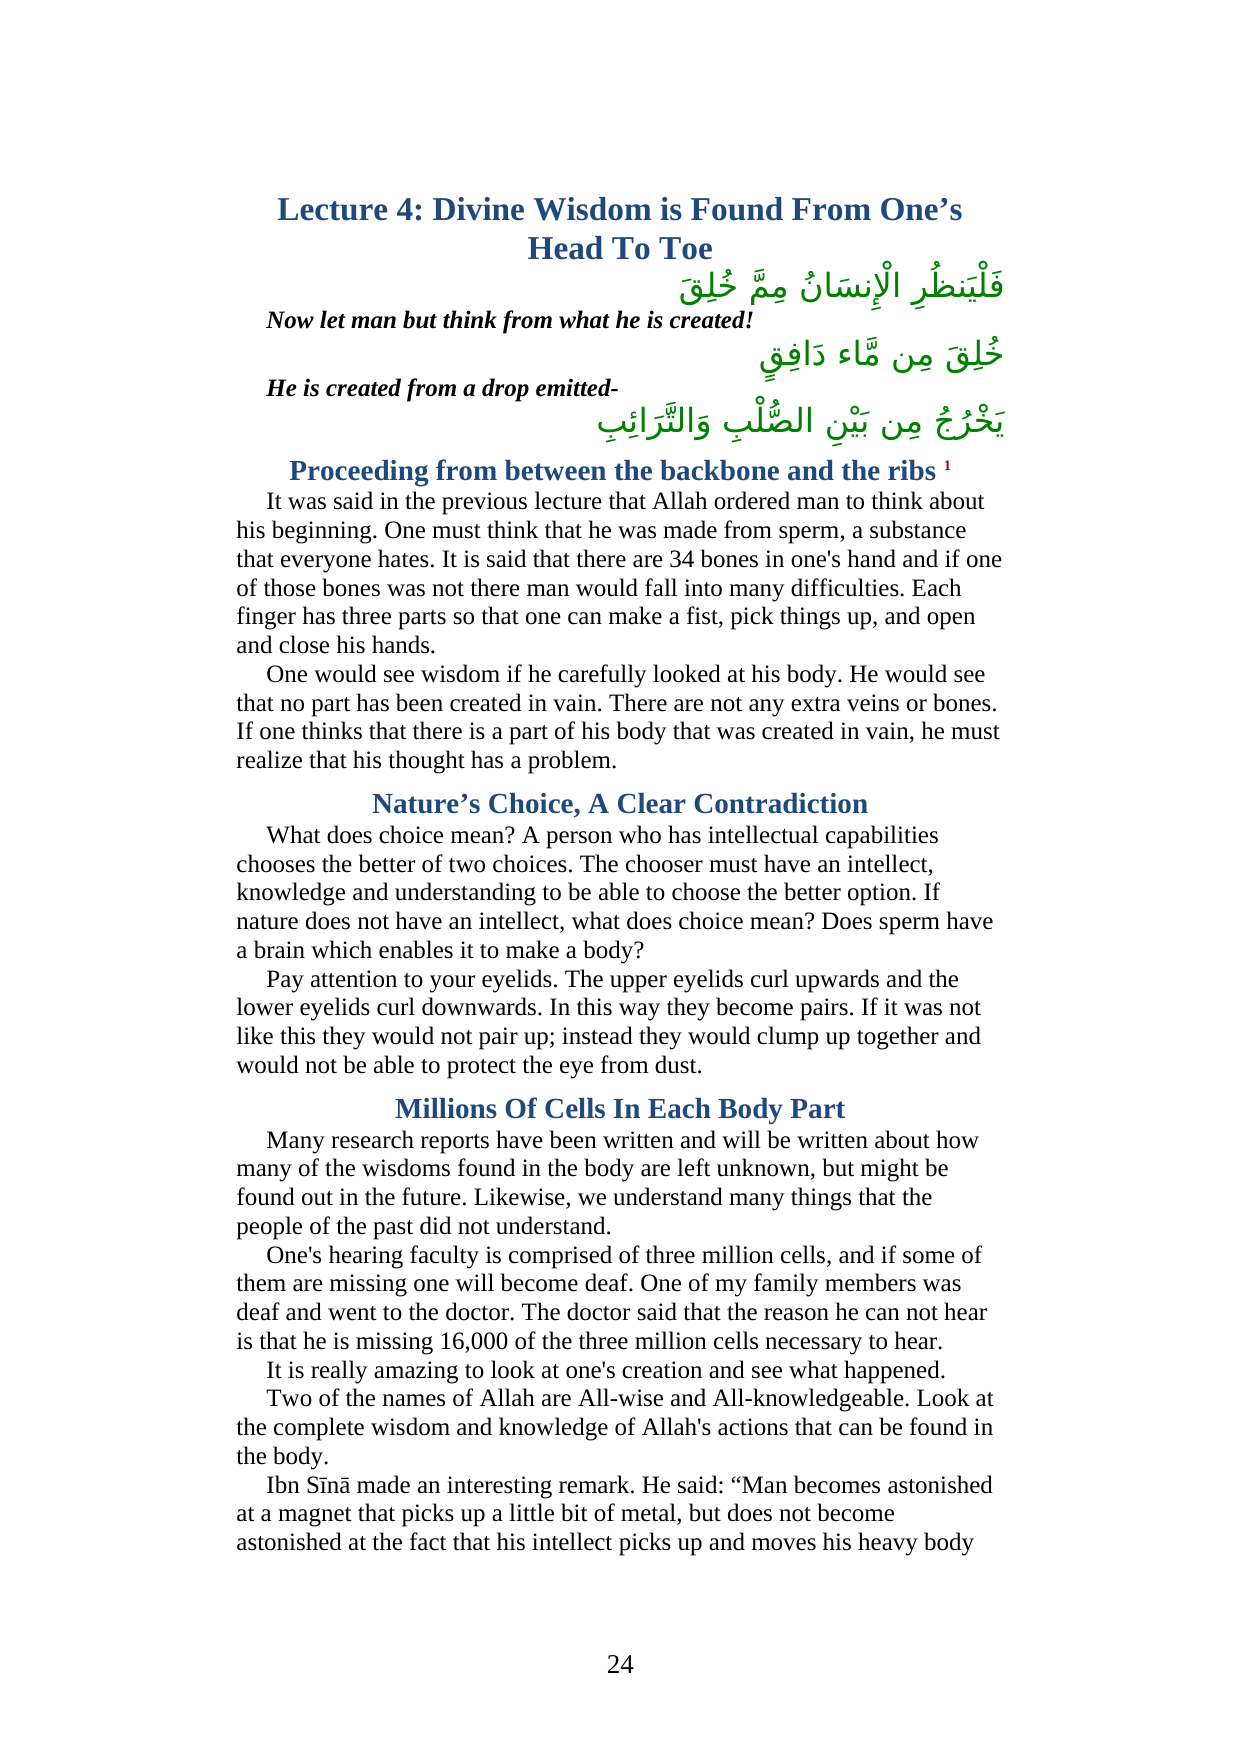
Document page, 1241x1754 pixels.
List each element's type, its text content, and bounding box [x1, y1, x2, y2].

text Pay attention to your eyelids. The upper eyelids curl upwards and the lower eyelids curl downwards. In this way they become pairs. If it was not like this they would not pair up; instead they would clump up together and would not be able to protect the eye from dust. [236, 964, 1004, 1079]
text It was said in the previous lecture that Allah ordered man to think about his beginning. One must think that he was made from sperm, a substance that everyone hates. It is said that there are 34 bones in one's hand and if one of those bones was not there man would fall into many difficulties. Each finger has three parts so that one can make a fist, pick things up, and open and close his hands. [236, 486, 1004, 659]
text Two of the names of Allah are All-wise and All-knowledgeable. Look at the complete wisdom and knowledge of Allah's actions that can be found in the body. [236, 1383, 1004, 1470]
text Now let man but think from what he is created! [236, 305, 1004, 334]
text It is really amazing to look at one's creation and see what happened. [236, 1355, 1004, 1383]
text What does choice mean? A person who has intellectual capabilities chooses the better of two choices. The chooser must have an intellect, knowledge and understanding to be able to choose the better option. If nature does not have an intellect, what does choice mean? Does sperm have a brain which enables it to make a body? [236, 820, 1004, 964]
subtitle Nature’s Choice, A Clear Contradiction [236, 786, 1004, 820]
text خُلِقَ مِن مَّاء دَافِقٍ [236, 334, 1004, 373]
text One would see wisdom if he carefully looked at his body. He would see that no part has been created in vain. There are not any extra veins or bones. If one thinks that there is a part of his body that was created in vain, he must realize that his thought has a problem. [236, 659, 1004, 774]
subtitle Millions Of Cells In Each Body Part [236, 1091, 1004, 1125]
subtitle Lecture 4: Divine Wisdom is Found From One’s Head To Toe [236, 190, 1004, 266]
text يَخْرُجُ مِن بَيْنِ الصُّلْبِ وَالتَّرَائِبِ [236, 402, 1004, 440]
text Ibn Sīnā made an interesting remark. He said: “Man becomes astonished at a magnet that picks up a little bit of metal, but does not become astonished at the fact that his intellect picks up and moves his heavy body [236, 1470, 1004, 1556]
text He is created from a drop emitted- [236, 373, 1004, 402]
text فَلْيَنظُرِ الْإِنسَانُ مِمَّ خُلِقَ [236, 266, 1004, 305]
subtitle Proceeding from between the backbone and the ribs 1 [236, 453, 1004, 486]
text One's hearing faculty is comprised of three million cells, and if some of them are missing one will become deaf. One of my family members was deaf and went to the doctor. The doctor said that the reason he can not hear is that he is missing 16,000 of the three million cells necessary to hear. [236, 1240, 1004, 1355]
text Many research reports have been written and will be written about how many of the wisdoms found in the body are left unknown, but might be found out in the future. Likewise, we understand many things that the people of the past did not understand. [236, 1125, 1004, 1240]
